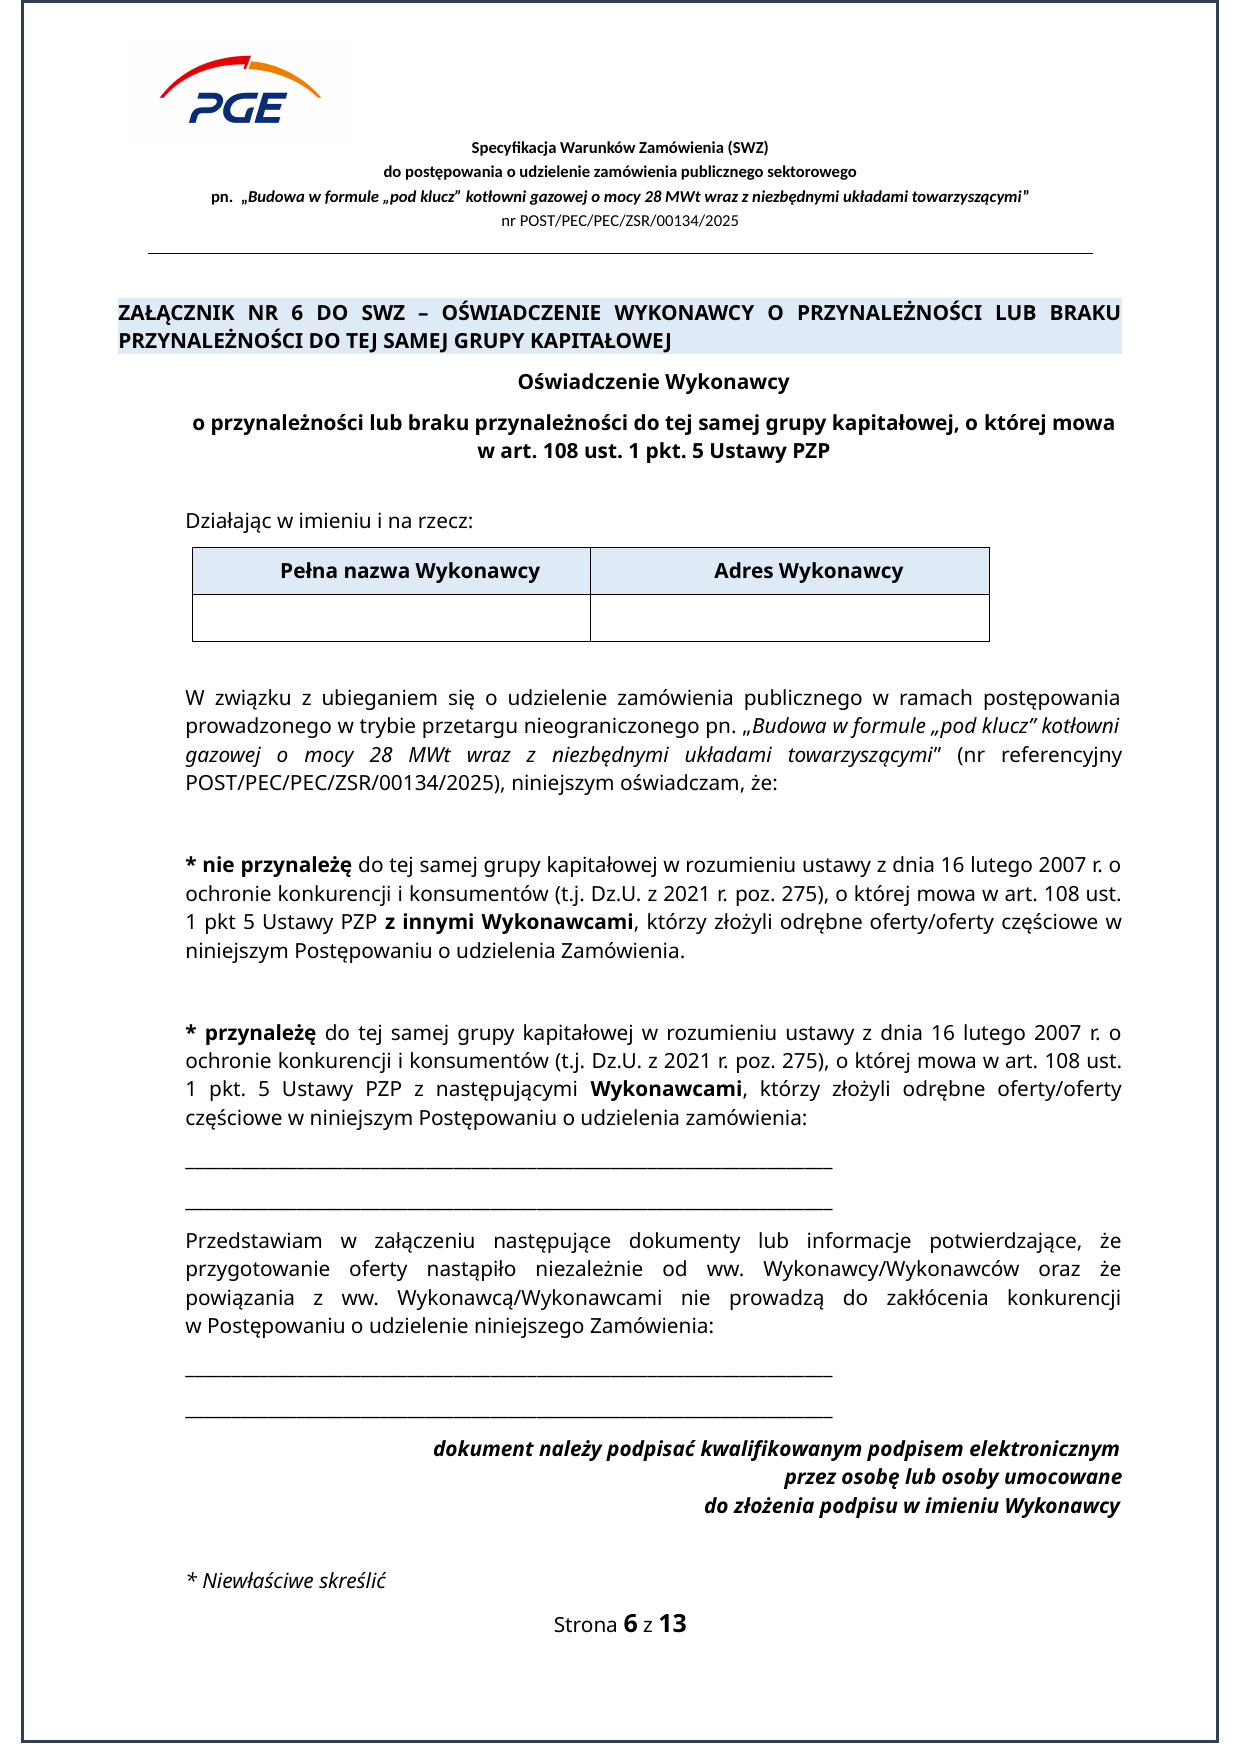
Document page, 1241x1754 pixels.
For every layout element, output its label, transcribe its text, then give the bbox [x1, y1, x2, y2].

subtitle Przedstawiam w załączeniu następujące dokumenty lub informacje potwierdzające, że przygotowanie oferty nastąpiło niezależnie od ww. Wykonawcy/Wykonawców oraz że powiązania z ww. Wykonawcą/Wykonawcami nie prowadzą do zakłócenia konkurencji w Postępowaniu o udzielenie niniejszego Zamówienia: [185, 1226, 1122, 1339]
subtitle ______________________________________________________________________ [185, 1352, 1122, 1380]
subtitle W związku z ubieganiem się o udzielenie zamówienia publicznego w ramach postępowania prowadzonego w trybie przetargu nieograniczonego pn. „Budowa w formule „pod klucz” kotłowni gazowej o mocy 28 MWt wraz z niezbędnymi układami towarzyszącymi” (nr referencyjny POST/PEC/PEC/ZSR/00134/2025), niniejszym oświadczam, że: [185, 683, 1122, 797]
picture [131, 39, 351, 145]
subtitle o przynależności lub braku przynależności do tej samej grupy kapitałowej, o której mowa w art. 108 ust. 1 pkt. 5 Ustawy PZP [185, 408, 1122, 465]
table_header Adres Wykonawcy [591, 548, 989, 594]
table_header Pełna nazwa Wykonawcy [193, 548, 590, 594]
subtitle ______________________________________________________________________ [185, 1144, 1122, 1172]
subtitle Działając w imieniu i na rzecz: [185, 477, 1122, 534]
subtitle ZAŁĄCZNIK NR 6 DO SWZ – Oświadczenie wykonawcy O PRZYNALEŻNOŚCI LUB BRAKU PRZYNALEŻNOŚCI DO TEJ SAMEJ GRUPY KAPITAŁOWEJ [118, 298, 1122, 354]
subtitle ______________________________________________________________________ [185, 1185, 1122, 1213]
subtitle * nie przynależę do tej samej grupy kapitałowej w rozumieniu ustawy z dnia 16 lutego 2007 r. o ochronie konkurencji i konsumentów (t.j. Dz.U. z 2021 r. poz. 275), o której mowa w art. 108 ust. 1 pkt 5 Ustawy PZP z innymi Wykonawcami, którzy złożyli odrębne oferty/oferty częściowe w niniejszym Postępowaniu o udzielenia Zamówienia. [185, 850, 1122, 964]
subtitle * przynależę do tej samej grupy kapitałowej w rozumieniu ustawy z dnia 16 lutego 2007 r. o ochronie konkurencji i konsumentów (t.j. Dz.U. z 2021 r. poz. 275), o której mowa w art. 108 ust. 1 pkt. 5 Ustawy PZP z następującymi Wykonawcami, którzy złożyli odrębne oferty/oferty częściowe w niniejszym Postępowaniu o udzielenia zamówienia: [185, 1018, 1122, 1131]
subtitle ______________________________________________________________________ [185, 1393, 1122, 1421]
subtitle do złożenia podpisu w imieniu Wykonawcy [185, 1491, 1122, 1519]
table_cell [193, 595, 590, 641]
subtitle Oświadczenie Wykonawcy [185, 367, 1122, 395]
subtitle przez osobę lub osoby umocowane [185, 1462, 1122, 1491]
subtitle dokument należy podpisać kwalifikowanym podpisem elektronicznym [185, 1434, 1122, 1462]
table_cell [591, 595, 989, 641]
subtitle * Niewłaściwe skreślić [185, 1566, 1122, 1594]
